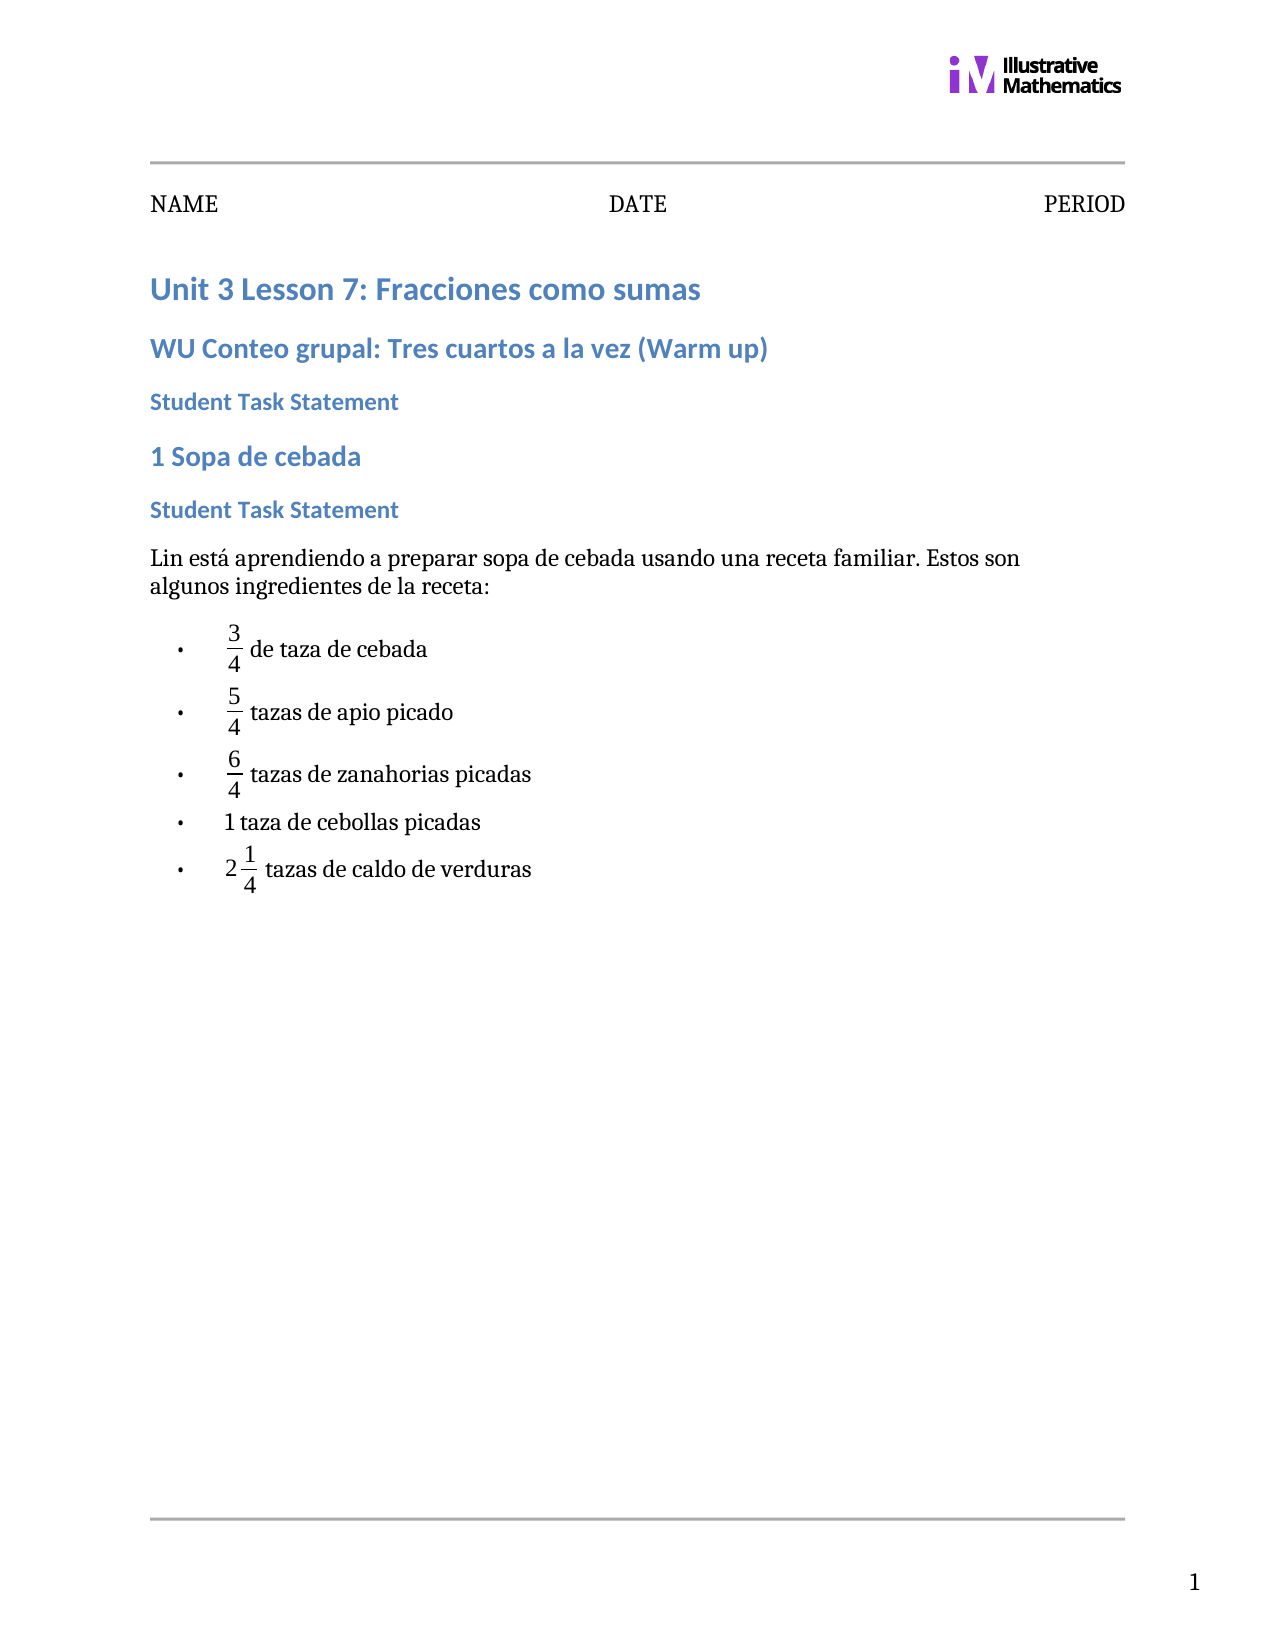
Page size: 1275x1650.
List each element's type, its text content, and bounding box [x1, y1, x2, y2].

subtitle Student Task Statement [150, 386, 1125, 417]
picture [949, 55, 1121, 93]
list de taza de cebada [175, 620, 1125, 679]
subtitle Student Task Statement [150, 494, 1125, 525]
list 1 taza de cebollas picadas [175, 808, 1125, 837]
list tazas de apio picado [175, 682, 1125, 741]
subtitle Unit 3 Lesson 7: Fracciones como sumas [150, 268, 1125, 309]
subtitle 1 Sopa de cebada [150, 438, 1125, 473]
list tazas de caldo de verduras [175, 840, 1125, 899]
text Lin está aprendiendo a preparar sopa de cebada usando una receta familiar. Estos son algunos ingredientes de la receta: [150, 543, 1125, 601]
subtitle WU Conteo grupal: Tres cuartos a la vez (Warm up) [150, 330, 1125, 366]
list tazas de zanahorias picadas [175, 745, 1125, 804]
